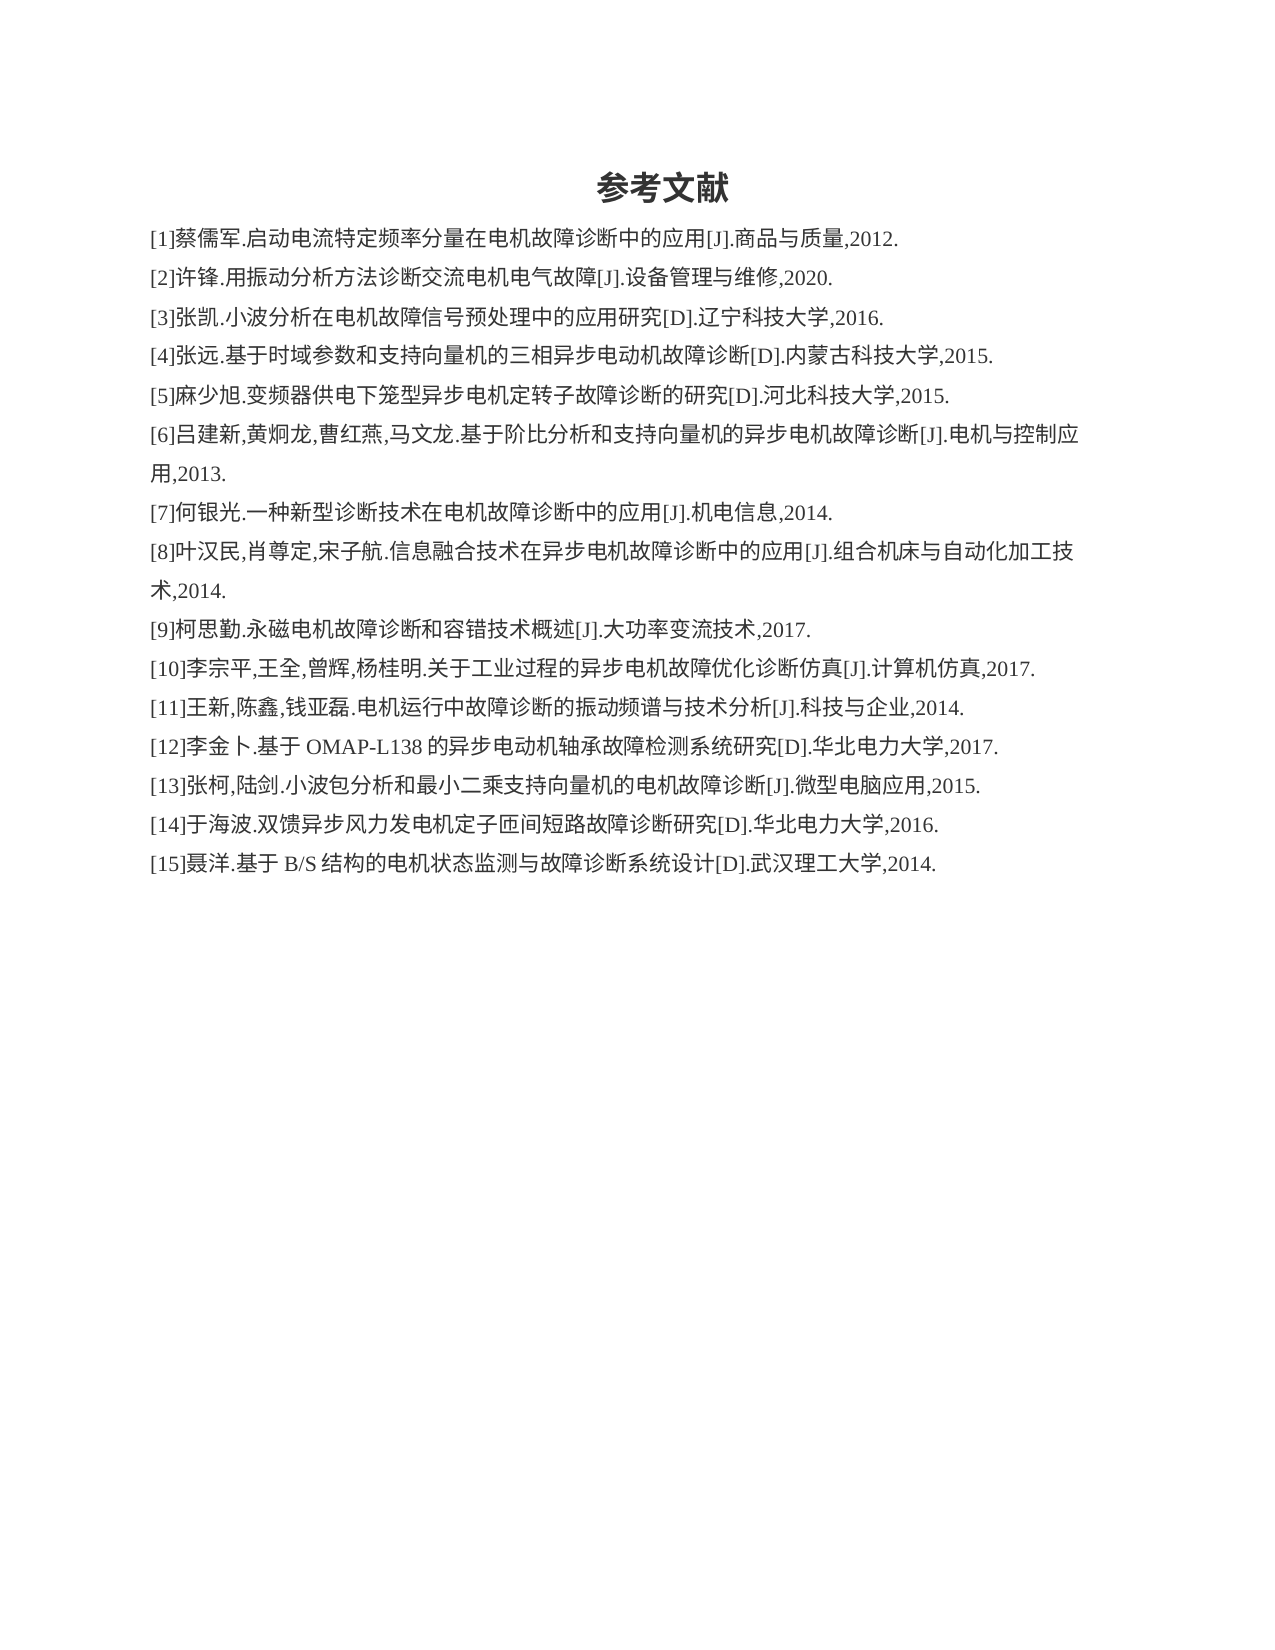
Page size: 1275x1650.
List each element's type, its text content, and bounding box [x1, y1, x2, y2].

text [6]吕建新,黄炯龙,曹红燕,马文龙.基于阶比分析和支持向量机的异步电机故障诊断[J].电机与控制应用,2013. [150, 408, 1125, 486]
text [7]何银光.一种新型诊断技术在电机故障诊断中的应用[J].机电信息,2014. [150, 486, 1125, 525]
text [9]柯思勤.永磁电机故障诊断和容错技术概述[J].大功率变流技术,2017. [150, 603, 1125, 642]
subtitle 参考文献 [150, 150, 1125, 212]
text [11]王新,陈鑫,钱亚磊.电机运行中故障诊断的振动频谱与技术分析[J].科技与企业,2014. [150, 681, 1125, 720]
text [3]张凯.小波分析在电机故障信号预处理中的应用研究[D].辽宁科技大学,2016. [150, 291, 1125, 330]
text [14]于海波.双馈异步风力发电机定子匝间短路故障诊断研究[D].华北电力大学,2016. [150, 798, 1125, 837]
text [15]聂洋.基于B/S结构的电机状态监测与故障诊断系统设计[D].武汉理工大学,2014. [150, 837, 1125, 877]
text [2]许锋.用振动分析方法诊断交流电机电气故障[J].设备管理与维修,2020. [150, 252, 1125, 291]
text [13]张柯,陆剑.小波包分析和最小二乘支持向量机的电机故障诊断[J].微型电脑应用,2015. [150, 759, 1125, 798]
text [4]张远.基于时域参数和支持向量机的三相异步电动机故障诊断[D].内蒙古科技大学,2015. [150, 330, 1125, 369]
text [5]麻少旭.变频器供电下笼型异步电机定转子故障诊断的研究[D].河北科技大学,2015. [150, 369, 1125, 408]
text [12]李金卜.基于OMAP-L138的异步电动机轴承故障检测系统研究[D].华北电力大学,2017. [150, 720, 1125, 759]
text [8]叶汉民,肖尊定,宋子航.信息融合技术在异步电机故障诊断中的应用[J].组合机床与自动化加工技术,2014. [150, 525, 1125, 603]
text [10]李宗平,王全,曾辉,杨桂明.关于工业过程的异步电机故障优化诊断仿真[J].计算机仿真,2017. [150, 642, 1125, 681]
text [1]蔡儒军.启动电流特定频率分量在电机故障诊断中的应用[J].商品与质量,2012. [150, 212, 1125, 252]
